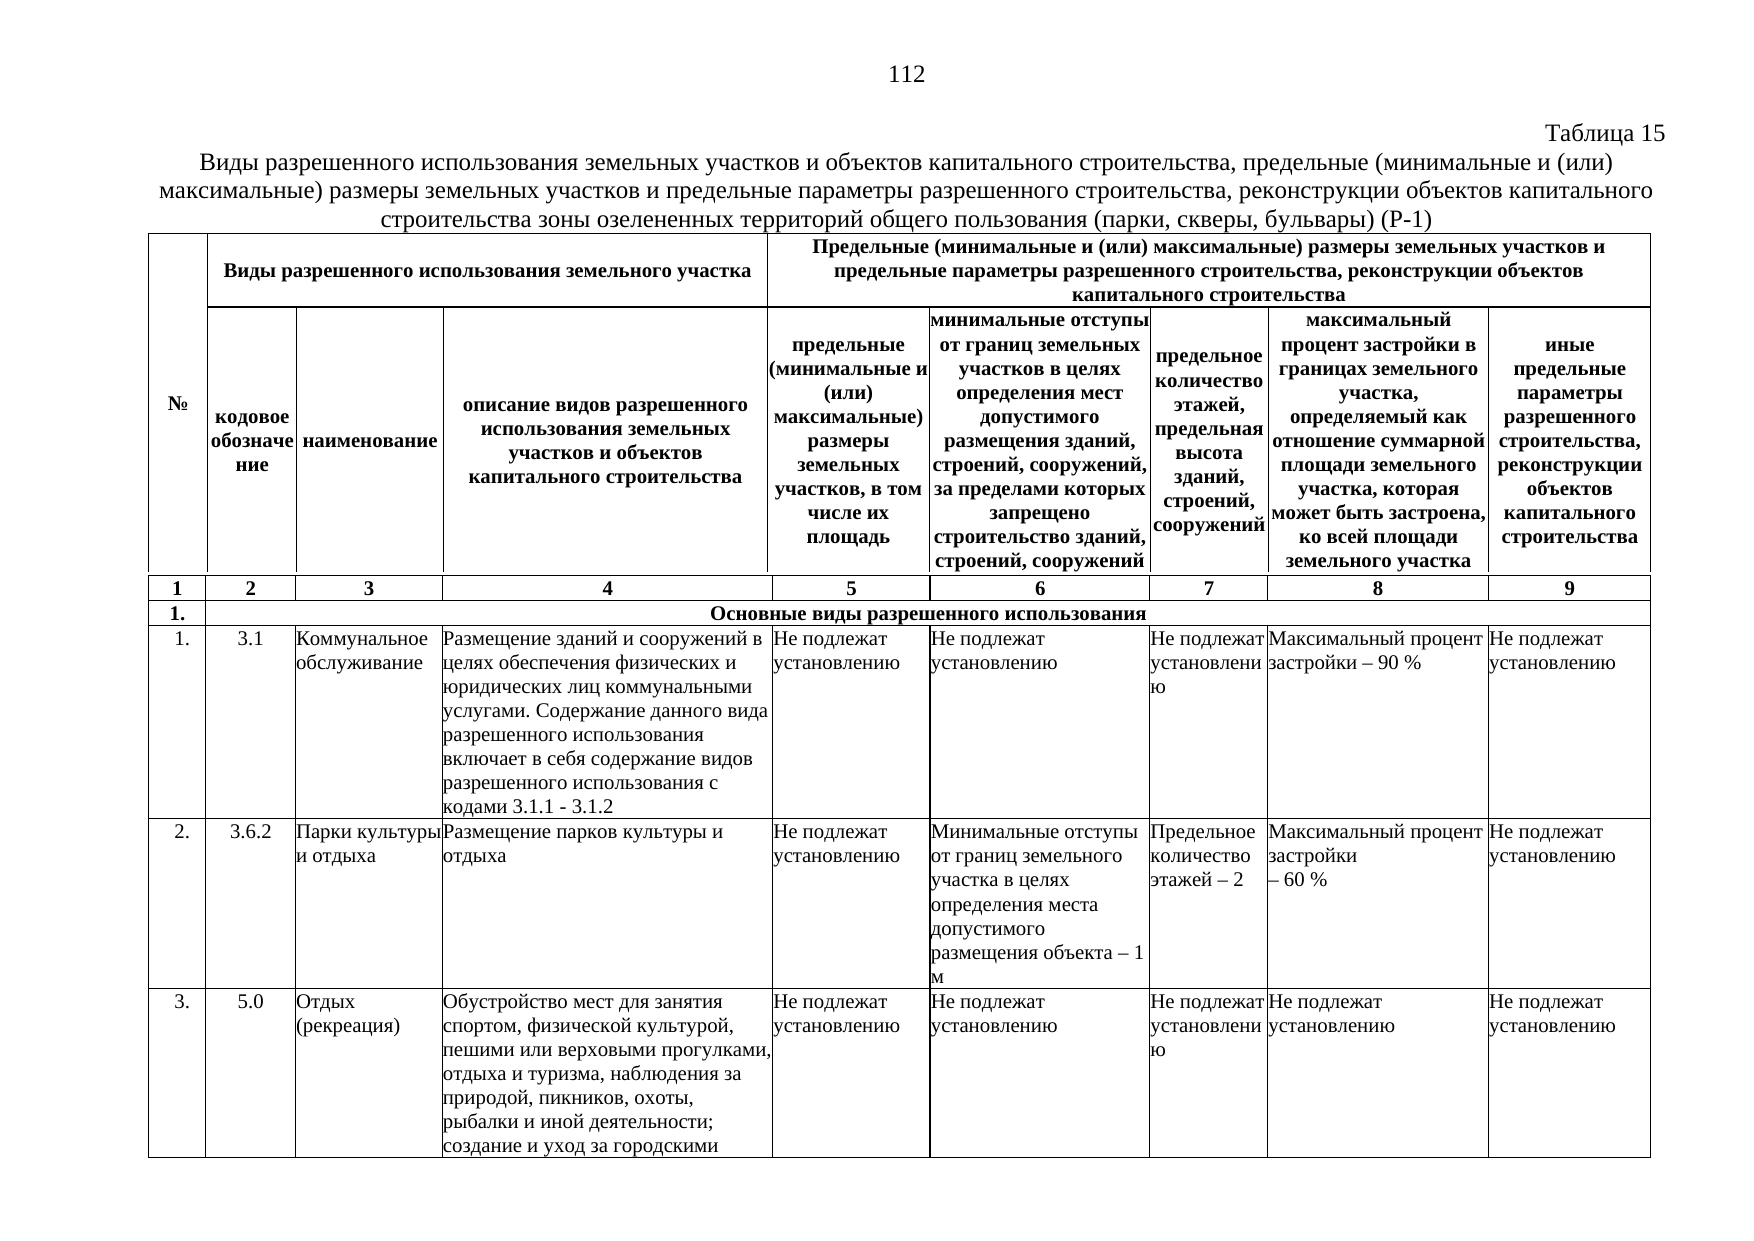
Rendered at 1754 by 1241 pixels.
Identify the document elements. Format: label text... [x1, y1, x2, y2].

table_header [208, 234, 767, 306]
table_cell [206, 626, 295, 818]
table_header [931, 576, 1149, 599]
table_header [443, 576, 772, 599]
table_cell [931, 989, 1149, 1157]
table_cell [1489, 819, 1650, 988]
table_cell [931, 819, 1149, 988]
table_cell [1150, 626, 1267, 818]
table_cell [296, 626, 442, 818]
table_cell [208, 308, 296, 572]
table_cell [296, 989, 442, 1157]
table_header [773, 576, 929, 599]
text Виды разрешенного использования земельных участков и объектов капитального строительства, предельные (минимальные и (или) максимальные) размеры земельных участков и предельные параметры разрешенного строительства, реконструкции объектов капитального строительства зоны озелененных территорий общего пользования (парки, скверы, бульвары) (Р-1) [148, 147, 1665, 233]
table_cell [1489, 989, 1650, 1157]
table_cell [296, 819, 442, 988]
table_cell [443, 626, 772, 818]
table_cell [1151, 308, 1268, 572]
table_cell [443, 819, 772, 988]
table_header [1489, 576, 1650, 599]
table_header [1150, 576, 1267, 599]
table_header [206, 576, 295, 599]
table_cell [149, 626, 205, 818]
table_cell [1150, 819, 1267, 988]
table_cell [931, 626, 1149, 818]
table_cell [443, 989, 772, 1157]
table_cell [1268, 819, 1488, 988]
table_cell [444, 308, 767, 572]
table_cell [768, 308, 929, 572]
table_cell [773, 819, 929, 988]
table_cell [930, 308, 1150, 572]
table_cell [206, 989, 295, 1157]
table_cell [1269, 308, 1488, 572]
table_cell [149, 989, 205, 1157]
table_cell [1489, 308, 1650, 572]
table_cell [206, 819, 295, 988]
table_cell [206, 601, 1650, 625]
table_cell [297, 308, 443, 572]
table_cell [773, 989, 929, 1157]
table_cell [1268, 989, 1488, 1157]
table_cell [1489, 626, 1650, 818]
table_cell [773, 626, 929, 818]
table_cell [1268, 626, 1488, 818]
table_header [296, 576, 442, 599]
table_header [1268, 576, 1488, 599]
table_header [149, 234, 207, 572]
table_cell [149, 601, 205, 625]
text Таблица 15 [148, 118, 1665, 147]
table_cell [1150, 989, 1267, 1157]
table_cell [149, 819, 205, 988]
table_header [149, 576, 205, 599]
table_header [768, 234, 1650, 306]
